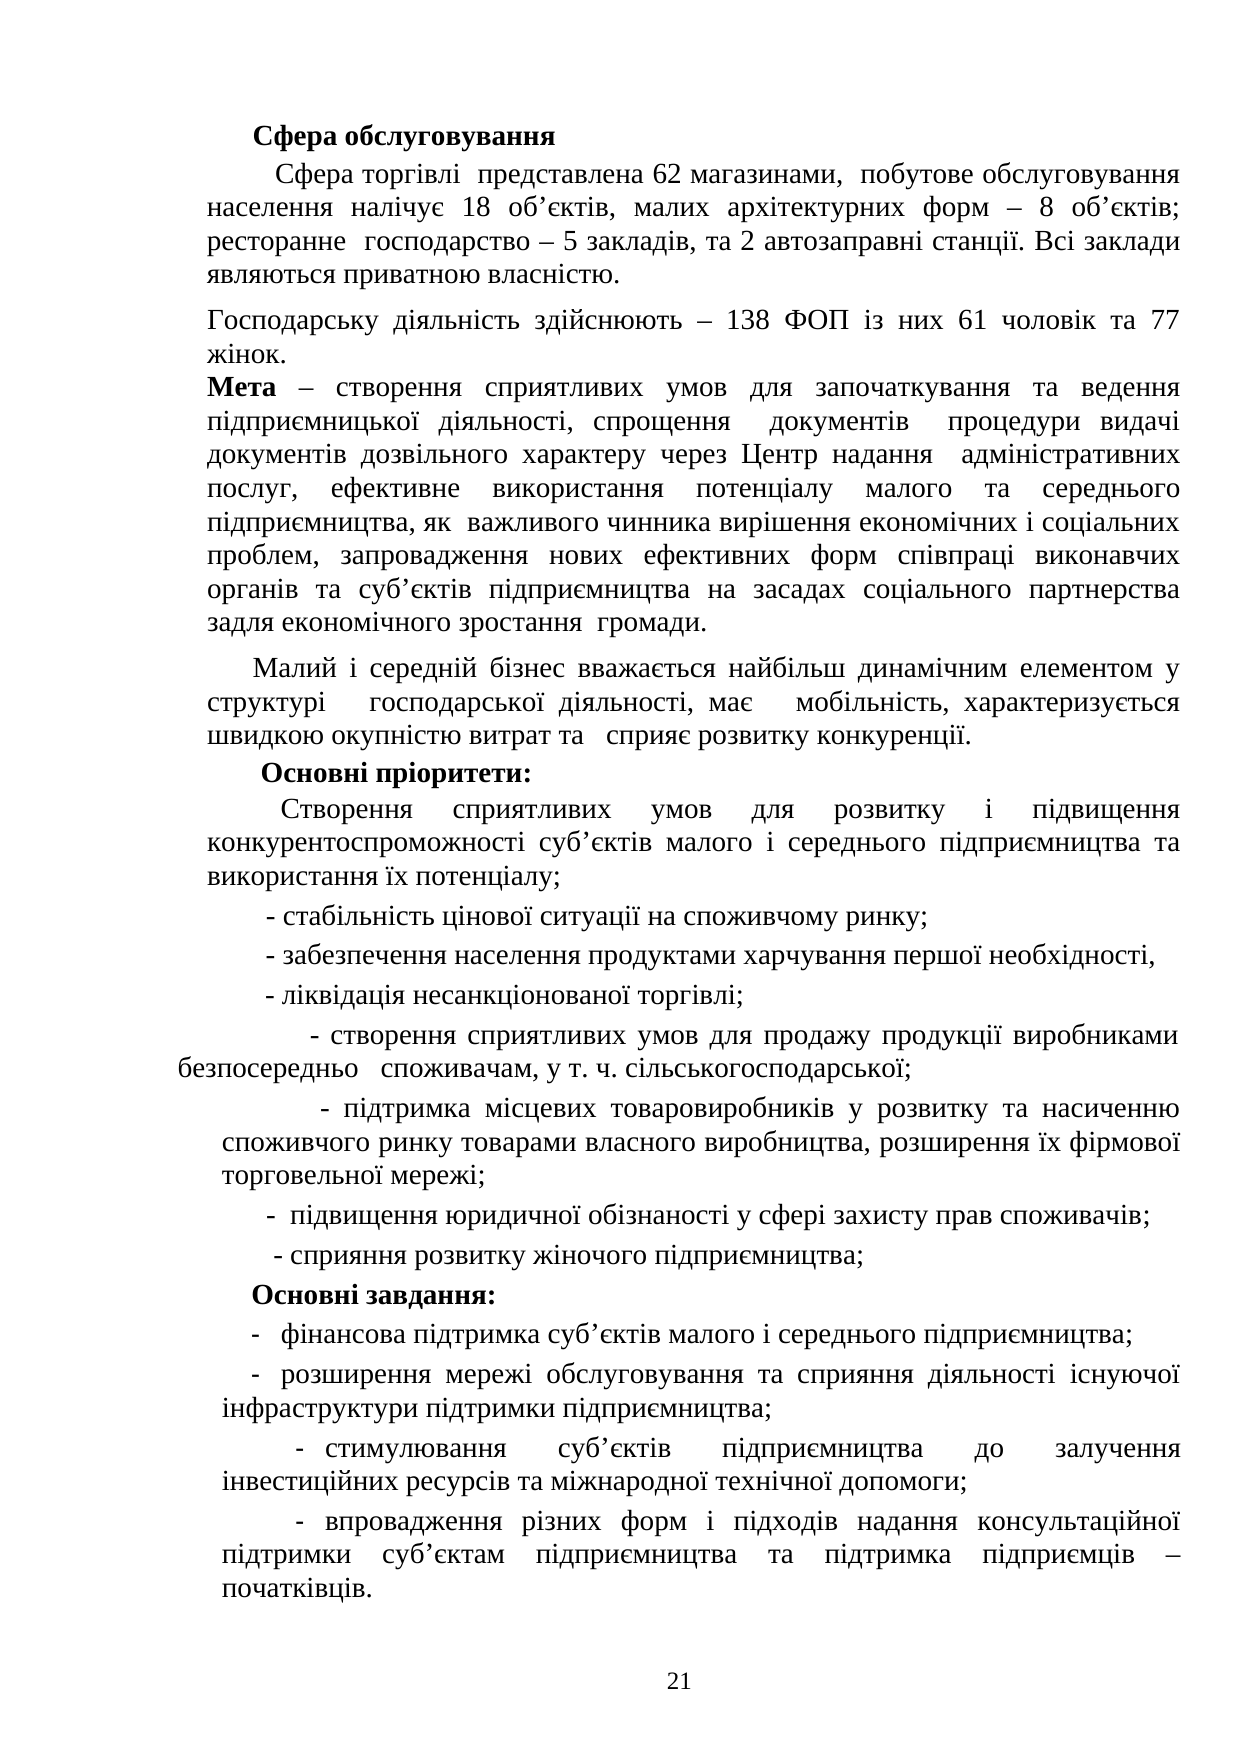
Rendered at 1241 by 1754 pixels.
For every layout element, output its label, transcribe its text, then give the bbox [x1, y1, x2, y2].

text - стабільність цінової ситуації на споживчому ринку; [177, 898, 1181, 931]
list фінансова підтримка суб’єктів малого і середнього підприємництва; [177, 1317, 1181, 1350]
text - сприяння розвитку жіночого підприємництва; [266, 1237, 1181, 1271]
text Господарську діяльність здійснюють – 138 ФОП із них 61 чоловік та 77 жінок. Мета – створення сприятливих умов для започаткування та ведення підприємницької діяльності, спрощення документів процедури видачі документів дозвільного характеру через Центр надання адміністративних послуг, ефективне використання потенціалу малого та середнього підприємництва, як важливого чинника вирішення економічних і соціальних проблем, запровадження нових ефективних форм співпраці виконавчих органів та суб’єктів підприємництва на засадах соціального партнерства задля економічного зростання громади. [207, 302, 1181, 638]
text - створення сприятливих умов для продажу продукції виробниками безпосередньо споживачам, у т. ч. сільськогосподарської; [177, 1017, 1181, 1084]
text Основні завдання: [177, 1277, 1181, 1310]
text Створення сприятливих умов для розвитку і підвищення конкурентоспроможності суб’єктів малого і середнього підприємництва та використання їх потенціалу; [207, 791, 1181, 891]
text - ліквідація несанкціонованої торгівлі; [177, 977, 1181, 1011]
list впровадження різних форм і підходів надання консультаційної підтримки суб’єктам підприємництва та підтримка підприємців – початківців. [222, 1503, 1181, 1604]
text Сфера обслуговування [207, 118, 1181, 152]
text Основні пріоритети: [177, 755, 1181, 789]
list розширення мережі обслуговування та сприяння діяльності існуючої інфраструктури підтримки підприємництва; [222, 1356, 1181, 1423]
text Сфера торгівлі представлена 62 магазинами, побутове обслуговування населення налічує 18 об’єктів, малих архітектурних форм – 8 об’єктів; ресторанне господарство – 5 закладів, та 2 автозаправні станції. Всі заклади являються приватною власністю. [207, 156, 1181, 290]
text - забезпечення населення продуктами харчування першої необхідності, [222, 937, 1181, 971]
text - підвищення юридичної обізнаності у сфері захисту прав споживачів; [266, 1197, 1181, 1231]
text - підтримка місцевих товаровиробників у розвитку та насиченню споживчого ринку товарами власного виробництва, розширення їх фірмової торговельної мережі; [222, 1090, 1181, 1191]
list стимулювання суб’єктів підприємництва до залучення інвестиційних ресурсів та міжнародної технічної допомоги; [222, 1430, 1181, 1497]
text Малий і середній бізнес вважається найбільш динамічним елементом у структурі господарської діяльності, має мобільність, характеризується швидкою окупністю витрат та сприяє розвитку конкуренції. [207, 650, 1181, 751]
